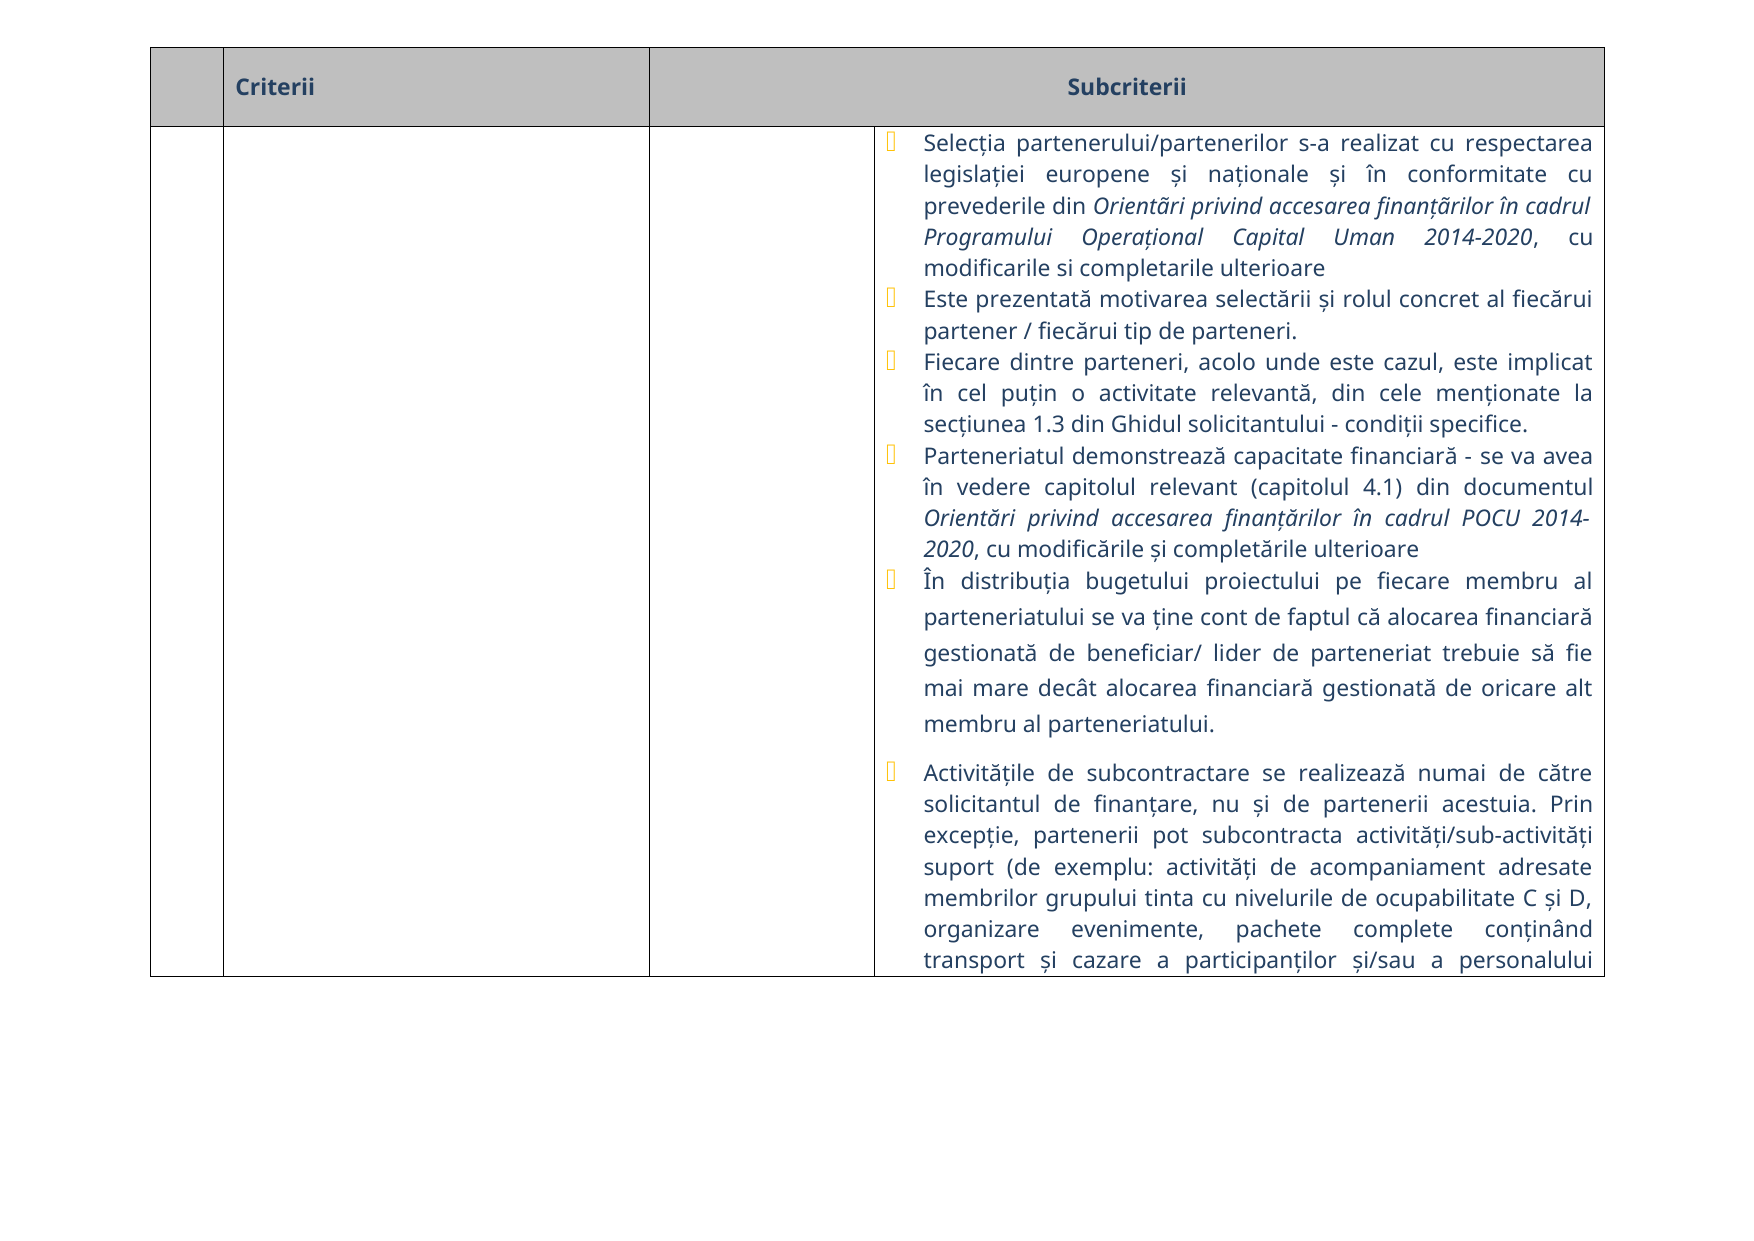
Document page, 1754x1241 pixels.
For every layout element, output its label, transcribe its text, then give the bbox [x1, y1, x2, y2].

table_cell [224, 127, 649, 976]
table_header Subcriterii [650, 48, 1604, 126]
table_header [151, 48, 223, 126]
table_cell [875, 127, 1604, 976]
table_cell 3 [151, 127, 223, 976]
table_cell - [650, 127, 874, 976]
table_header Criterii [224, 48, 649, 126]
